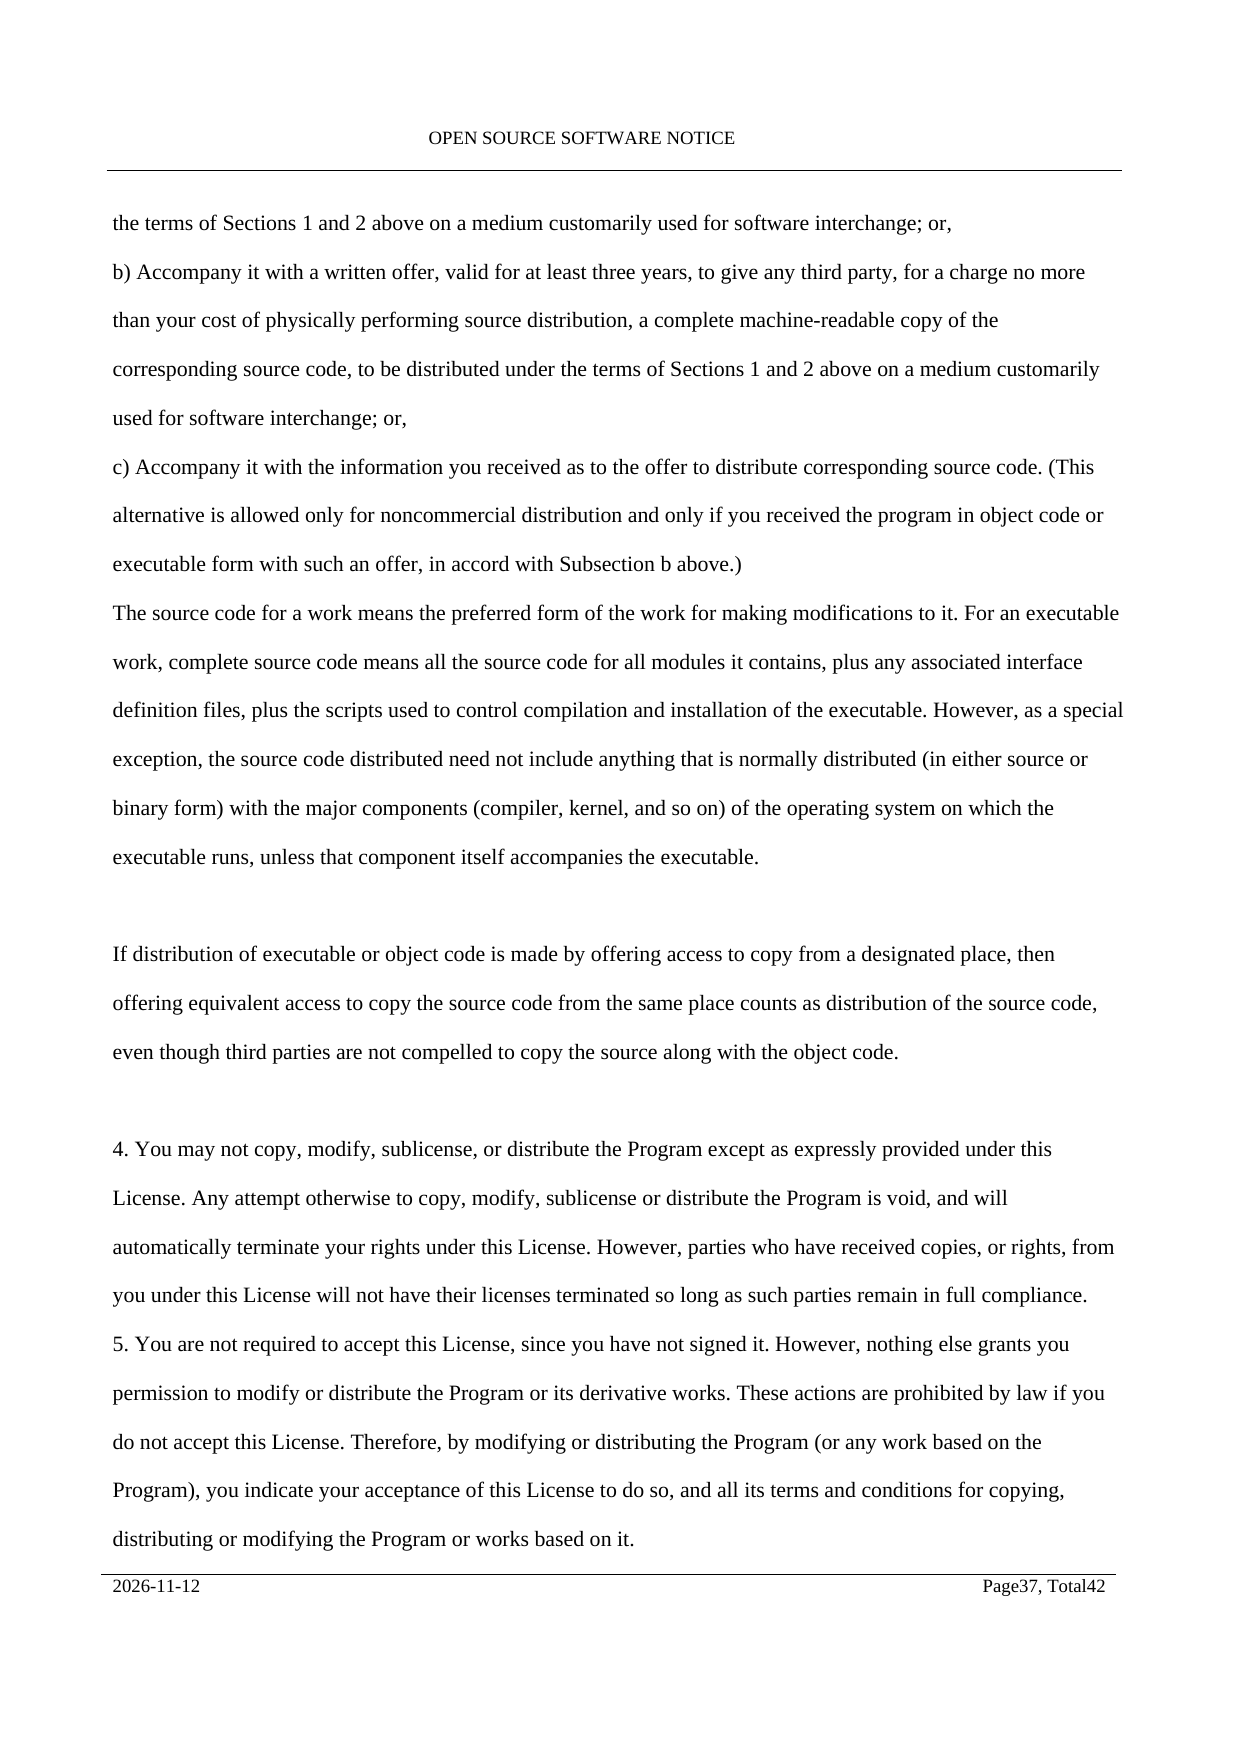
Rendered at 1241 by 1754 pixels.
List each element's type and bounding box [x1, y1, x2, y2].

text [112, 206, 1128, 1555]
